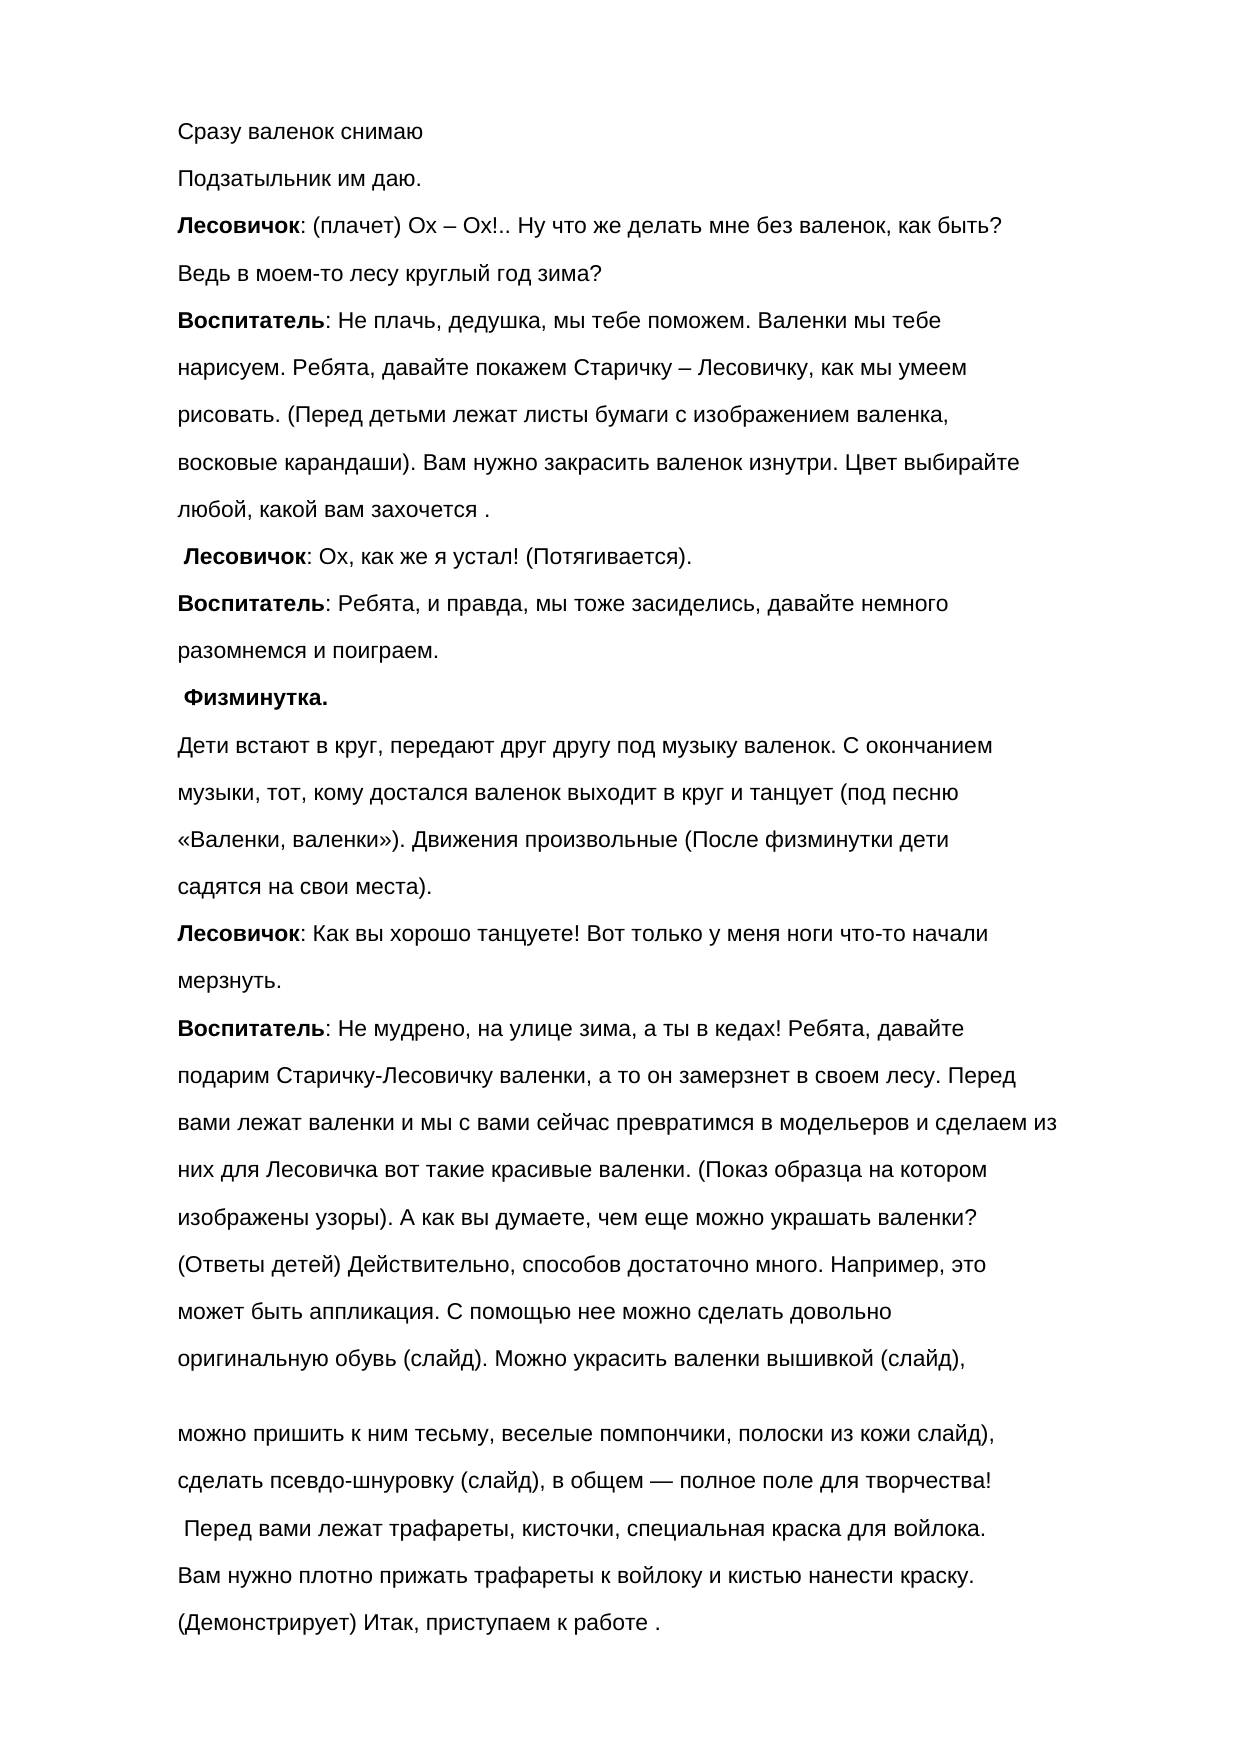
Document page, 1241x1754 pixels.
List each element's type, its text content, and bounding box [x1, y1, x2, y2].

text подарим Старичку-Лесовичку валенки, а то он замерзнет в своем лесу. Перед [177, 1062, 1152, 1088]
text любой, какой вам захочется . [177, 496, 1152, 522]
text Перед вами лежат трафареты, кисточки, специальная краска для войлока. [177, 1514, 1152, 1541]
text (Демонстрирует) Итак, приступаем к работе . [177, 1609, 1152, 1635]
text Воспитатель: Не плачь, дедушка, мы тебе поможем. Валенки мы тебе [177, 307, 1152, 333]
text рисовать. (Перед детьми лежат листы бумаги с изображением валенка, [177, 401, 1152, 428]
text сделать псевдо-шнуровку (слайд), в общем — полное поле для творчества! [177, 1467, 1152, 1494]
text Лесовичок: (плачет) Ох – Ох!.. Ну что же делать мне без валенок, как быть? [177, 212, 1152, 239]
text Дети встают в круг, передают друг другу под музыку валенок. С окончанием [177, 732, 1152, 758]
text Лесовичок: Ох, как же я устал! (Потягивается). [177, 543, 1152, 569]
text разомнемся и поиграем. [177, 637, 1152, 663]
text Лесовичок: Как вы хорошо танцуете! Вот только у меня ноги что-то начали [177, 920, 1152, 947]
text вами лежат валенки и мы с вами сейчас превратимся в модельеров и сделаем из [177, 1109, 1152, 1135]
text можно пришить к ним тесьму, веселые помпончики, полоски из кожи слайд), [177, 1420, 1152, 1447]
text Ведь в моем-то лесу круглый год зима? [177, 260, 1152, 286]
text восковые карандаши). Вам нужно закрасить валенок изнутри. Цвет выбирайте [177, 448, 1152, 475]
text Физминутка. [177, 684, 1152, 711]
text (Ответы детей) Действительно, способов достаточно много. Например, это [177, 1251, 1152, 1277]
text Подзатыльник им даю. [177, 165, 1152, 192]
text оригинальную обувь (слайд). Можно украсить валенки вышивкой (слайд), [177, 1345, 1152, 1399]
text них для Лесовичка вот такие красивые валенки. (Показ образца на котором [177, 1156, 1152, 1183]
text может быть аппликация. С помощью нее можно сделать довольно [177, 1298, 1152, 1324]
text Воспитатель: Не мудрено, на улице зима, а ты в кедах! Ребята, давайте [177, 1015, 1152, 1041]
text Воспитатель: Ребята, и правда, мы тоже засиделись, давайте немного [177, 590, 1152, 616]
text музыки, тот, кому достался валенок выходит в круг и танцует (под песню [177, 779, 1152, 805]
text Вам нужно плотно прижать трафареты к войлоку и кистью нанести краску. [177, 1562, 1152, 1588]
text изображены узоры). А как вы думаете, чем еще можно украшать валенки? [177, 1203, 1152, 1230]
text Сразу валенок снимаю [177, 118, 1152, 144]
text «Валенки, валенки»). Движения произвольные (После физминутки дети [177, 826, 1152, 852]
text нарисуем. Ребята, давайте покажем Старичку – Лесовичку, как мы умеем [177, 354, 1152, 380]
text садятся на свои места). [177, 873, 1152, 899]
text мерзнуть. [177, 967, 1152, 994]
